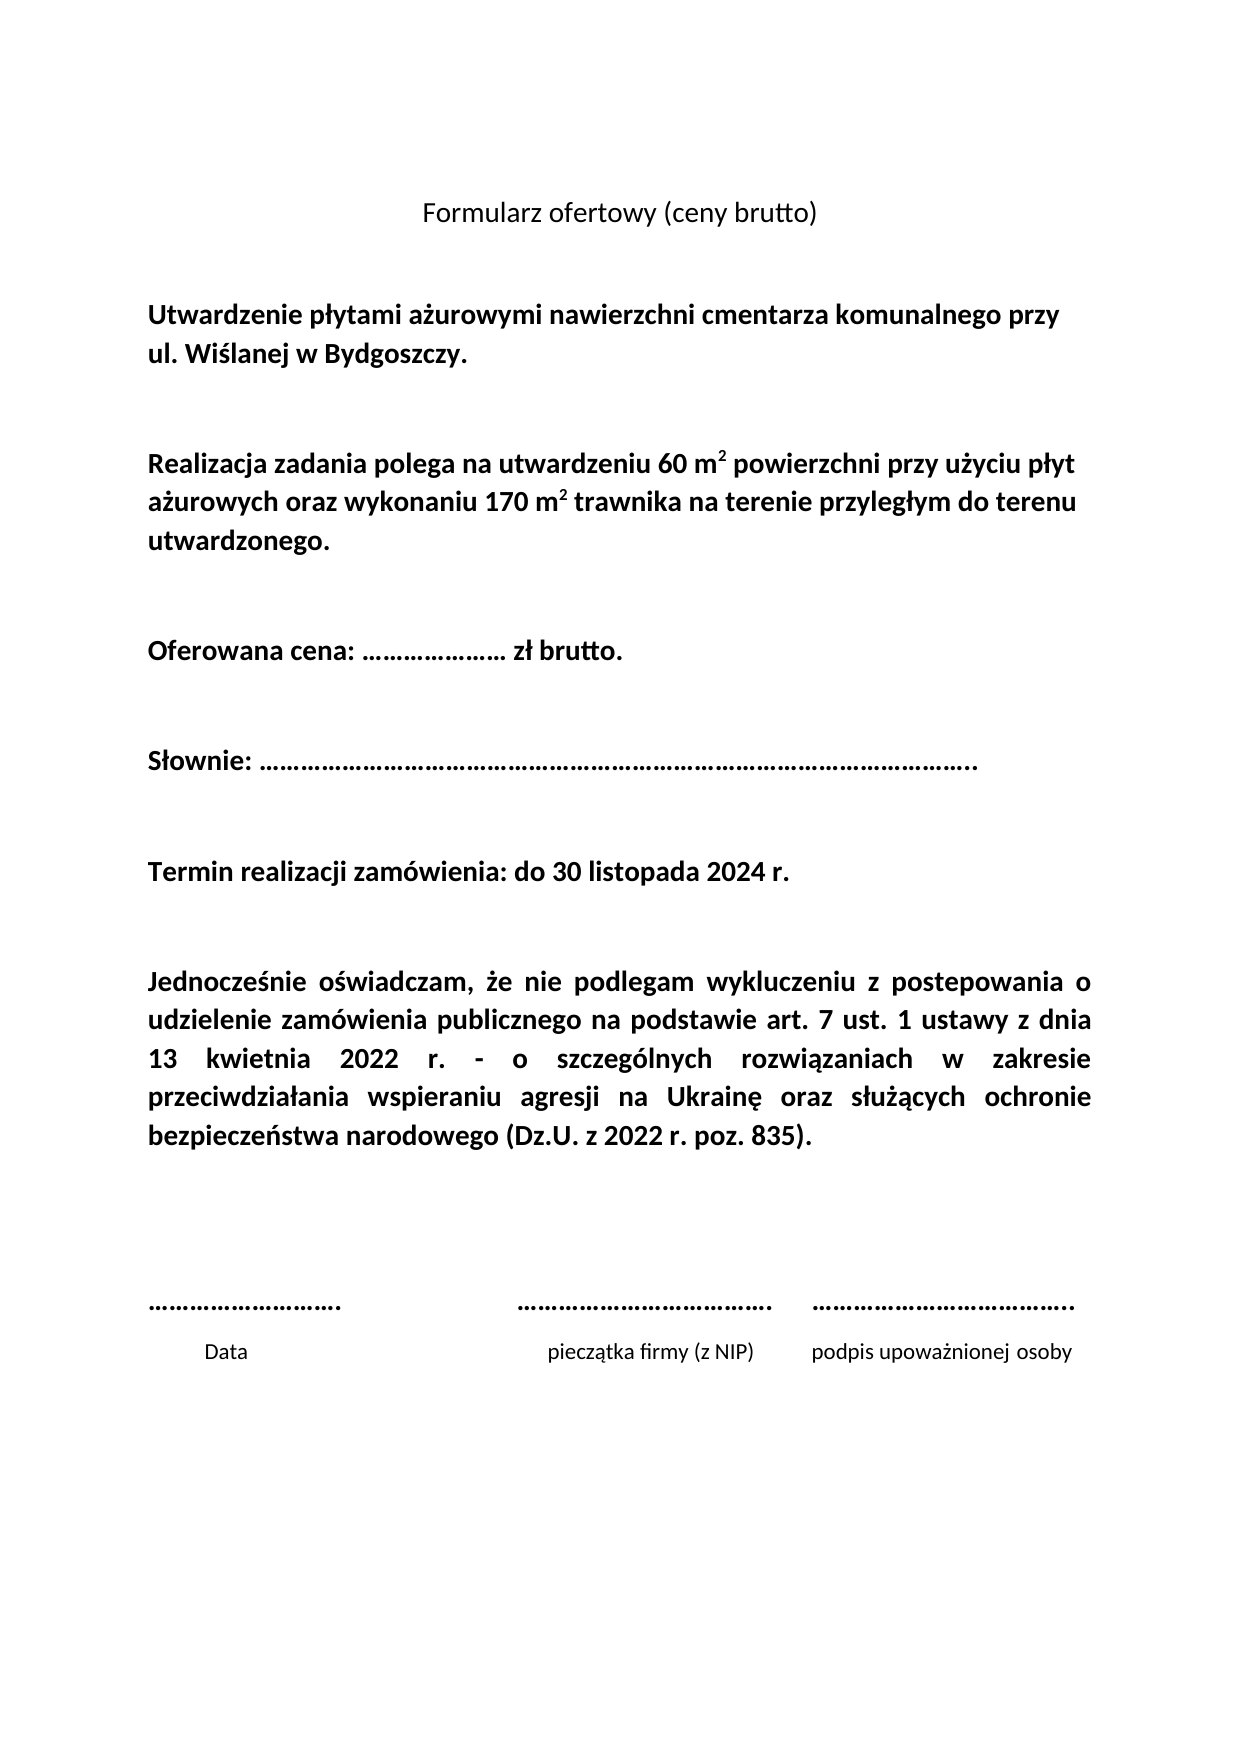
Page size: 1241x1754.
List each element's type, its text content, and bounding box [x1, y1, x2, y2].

text Słownie: ………………………………………………………………………………………….. [148, 742, 1093, 778]
text Jednocześnie oświadczam, że nie podlegam wykluczeniu z postepowania o udzielenie zamówienia publicznego na podstawie art. 7 ust. 1 ustawy z dnia 13 kwietnia 2022 r. - o szczególnych rozwiązaniach w zakresie przeciwdziałania wspieraniu agresji na Ukrainę oraz służących ochronie bezpieczeństwa narodowego (Dz.U. z 2022 r. poz. 835). [148, 963, 1093, 1152]
text Realizacja zadania polega na utwardzeniu 60 m2 powierzchni przy użyciu płyt ażurowych oraz wykonaniu 170 m2 trawnika na terenie przyległym do terenu utwardzonego. [148, 445, 1093, 558]
text Utwardzenie płytami ażurowymi nawierzchni cmentarza komunalnego przy ul. Wiślanej w Bydgoszczy. [148, 296, 1093, 371]
text Termin realizacji zamówienia: do 30 listopada 2024 r. [148, 853, 1093, 888]
text Data pieczątka firmy (z NIP) podpis upoważnionej osoby [148, 1337, 1093, 1365]
text ………………………. ………………………………. ……………………………….. [148, 1282, 1093, 1317]
text Formularz ofertowy (ceny brutto) [148, 194, 1093, 230]
text Oferowana cena: ………………… zł brutto. [148, 632, 1093, 668]
